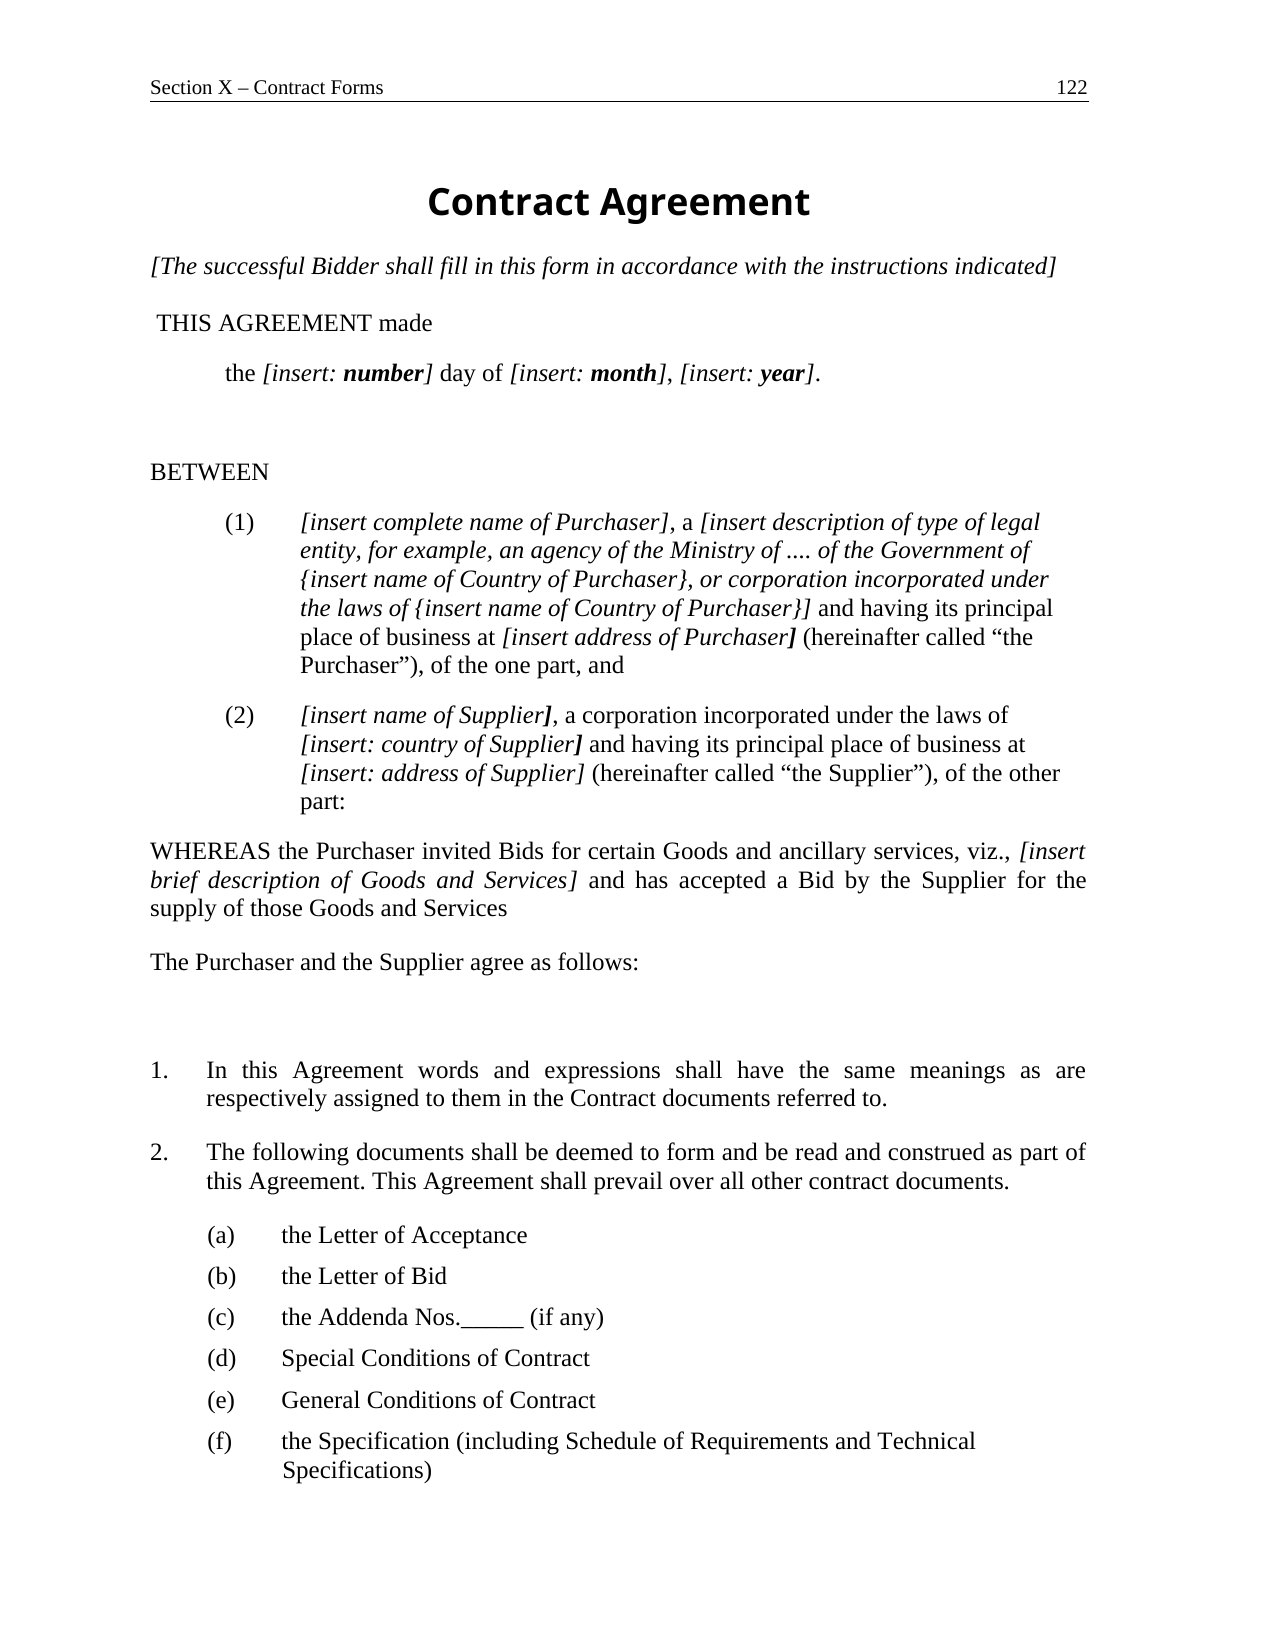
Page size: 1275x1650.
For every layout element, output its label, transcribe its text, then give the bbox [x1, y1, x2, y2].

text THIS AGREEMENT made [150, 308, 1087, 337]
list the Addenda Nos._____ (if any) [207, 1302, 1087, 1331]
list Special Conditions of Contract [207, 1343, 1087, 1372]
text the [insert: number] day of [insert: month], [insert: year]. [150, 358, 1087, 387]
text 1. In this Agreement words and expressions shall have the same meanings as are respectively assigned to them in the Contract documents referred to. [150, 1055, 1087, 1112]
subtitle Contract Agreement [150, 175, 1087, 226]
text (1) [insert complete name of Purchaser], a [insert description of type of legal entity, for example, an agency of the Ministry of .... of the Government of {insert name of Country of Purchaser}, or corporation incorporated under the laws of {insert name of Country of Purchaser}] and having its principal place of business at [insert address of Purchaser] (hereinafter called “the Purchaser”), of the one part, and [225, 507, 1087, 679]
text BETWEEN [150, 457, 1087, 486]
text [The successful Bidder shall fill in this form in accordance with the instructions indicated] [150, 251, 1087, 280]
list the Letter of Acceptance [207, 1220, 1087, 1248]
list General Conditions of Contract [207, 1385, 1087, 1413]
list the Specification (including Schedule of Requirements and Technical Specifications) [207, 1426, 1087, 1483]
text The Purchaser and the Supplier agree as follows: [150, 947, 1087, 976]
text WHEREAS the Purchaser invited Bids for certain Goods and ancillary services, viz., [insert brief description of Goods and Services] and has accepted a Bid by the Supplier for the supply of those Goods and Services [150, 836, 1087, 922]
text 2. The following documents shall be deemed to form and be read and construed as part of this Agreement. This Agreement shall prevail over all other contract documents. [150, 1137, 1087, 1195]
text (2) [insert name of Supplier], a corporation incorporated under the laws of [insert: country of Supplier] and having its principal place of business at [insert: address of Supplier] (hereinafter called “the Supplier”), of the other part: [225, 700, 1087, 815]
list the Letter of Bid [207, 1261, 1087, 1290]
